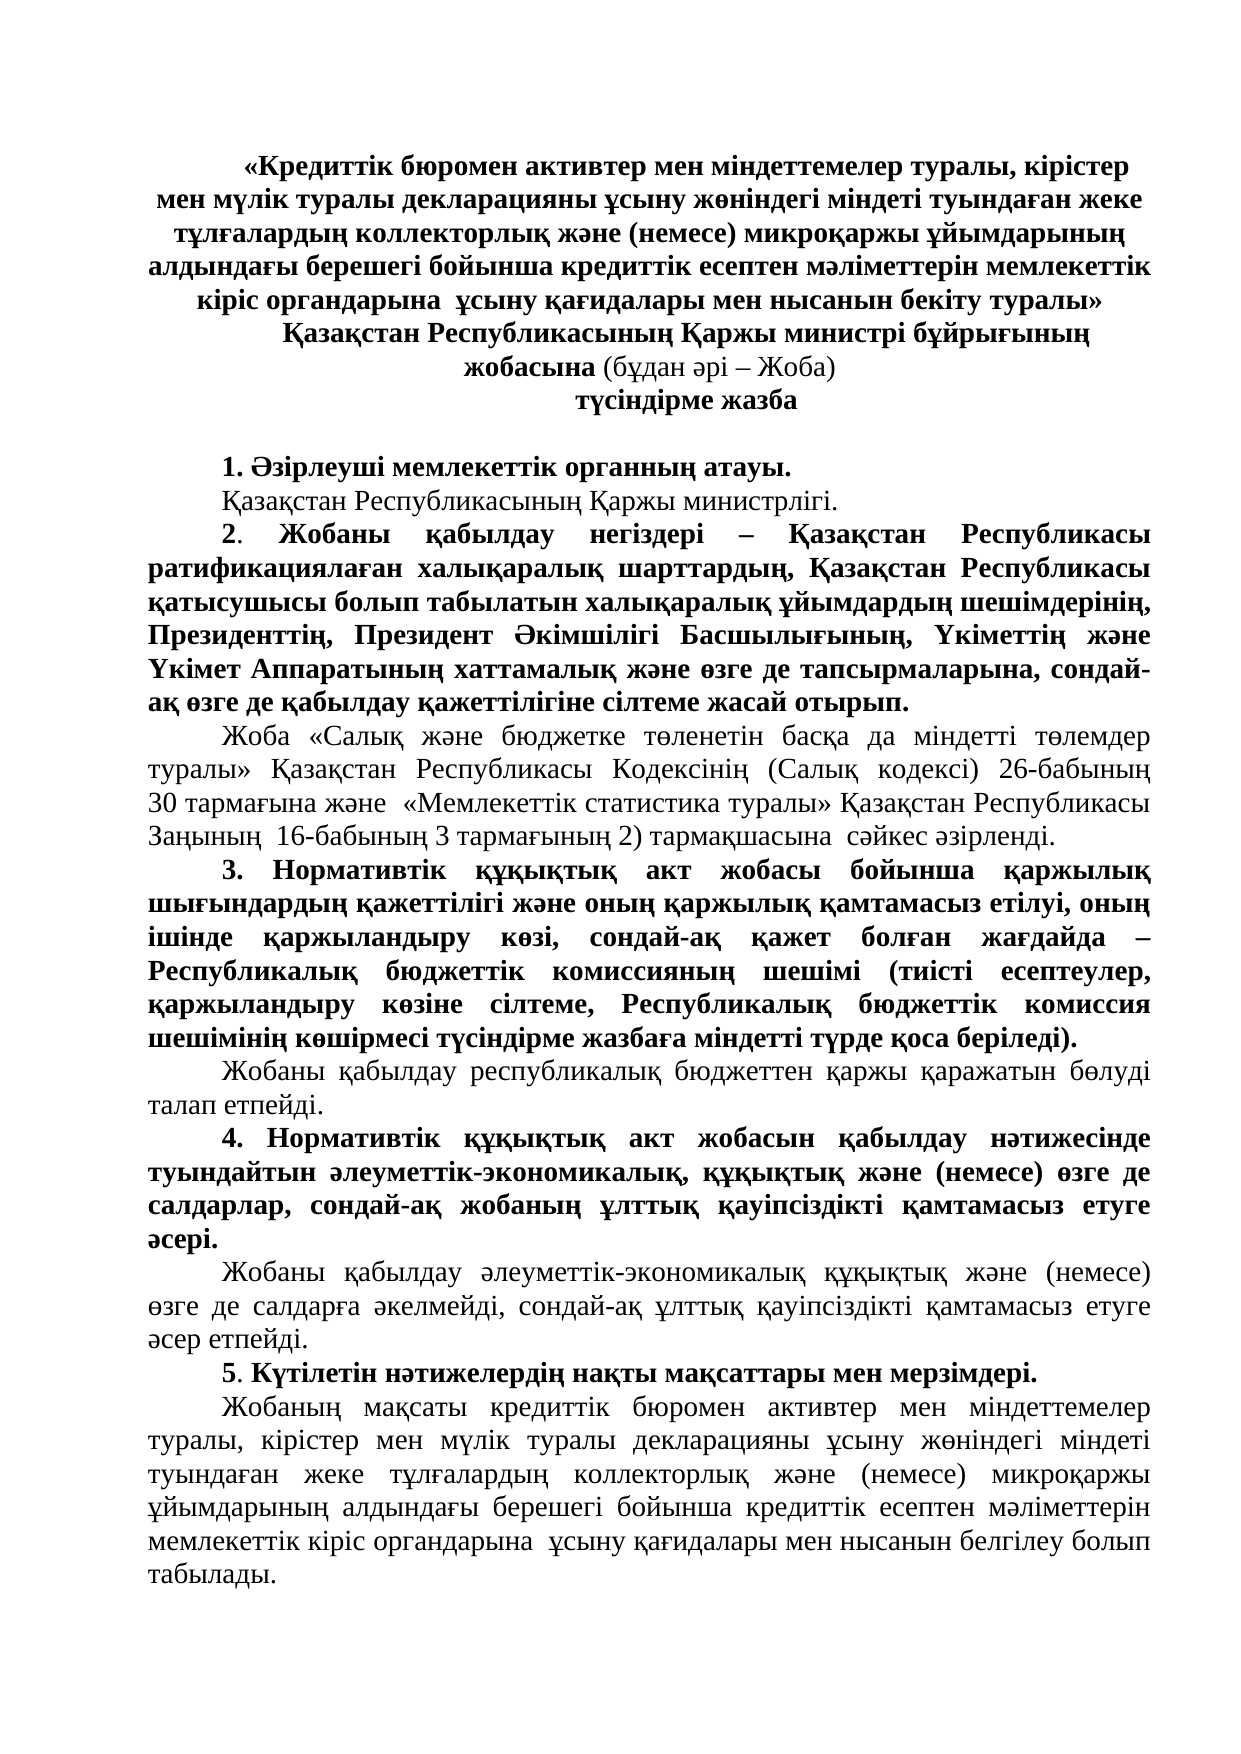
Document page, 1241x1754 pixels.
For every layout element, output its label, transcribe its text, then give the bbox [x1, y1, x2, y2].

text 1. Әзірлеуші мемлекеттік органның атауы. [148, 449, 1152, 483]
text Жобаның мақсаты кредиттік бюромен активтер мен міндеттемелер туралы, кірістер мен мүлік туралы декларацияны ұсыну жөніндегі міндеті туындаған жеке тұлғалардың коллекторлық және (немесе) микроқаржы ұйымдарының алдындағы берешегі бойынша кредиттік есептен мәліметтерін мемлекеттік кіріс органдарына ұсыну қағидалары мен нысанын белгілеу болып табылады. [148, 1389, 1152, 1648]
text Жобаны қабылдау республикалық бюджеттен қаржы қаражатын бөлуді талап етпейді. [148, 1053, 1152, 1120]
text Жоба «Салық және бюджетке төленетін басқа да міндетті төлемдер туралы» Қазақстан Республикасы Кодексінің (Салық кодексі) 26-бабының 30 тармағына және «Мемлекеттік статистика туралы» Қазақстан Республикасы Заңының 16-бабының 3 тармағының 2) тармақшасына сәйкес әзірленді. [148, 718, 1152, 852]
text 4. Нормативтік құқықтық акт жобасын қабылдау нәтижесінде туындайтын әлеуметтiк-экономикалық, құқықтық және (немесе) өзге де салдарлар, сондай-ақ жобаның ұлттық қауіпсіздікті қамтамасыз етуге әсері. [148, 1120, 1152, 1254]
text «Кредиттік бюромен активтер мен міндеттемелер туралы, кірістер мен мүлік туралы декларацияны ұсыну жөніндегі міндеті туындаған жеке тұлғалардың коллекторлық және (немесе) микроқаржы ұйымдарының алдындағы берешегі бойынша кредиттік есептен мәліметтерін мемлекеттік кіріс органдарына ұсыну қағидалары мен нысанын бекіту туралы» [148, 148, 1152, 315]
text 3. Нормативтік құқықтық акт жобасы бойынша қаржылық шығындардың қажеттілігі және оның қаржылық қамтамасыз етілуі, оның ішінде қаржыландыру көзі, сондай-ақ қажет болған жағдайда – Республикалық бюджеттік комиссияның шешімі (тиісті есептеулер, қаржыландыру көзіне сілтеме, Республикалық бюджеттік комиссия шешімінің көшірмесі түсіндірме жазбаға міндетті түрде қоса беріледі). [148, 852, 1152, 1053]
text түсіндірме жазба [148, 382, 1152, 416]
text Қазақстан Республикасының Қаржы министрі бұйрығының жобасына (бұдан әрі – Жоба) [148, 315, 1152, 382]
text Жобаны қабылдау әлеуметтік-экономикалық құқықтық және (немесе) өзге де салдарға әкелмейді, сондай-ақ ұлттық қауіпсіздікті қамтамасыз етуге әсер етпейді. [148, 1254, 1152, 1355]
text Қазақстан Республикасының Қаржы министрлігі. [148, 483, 1152, 517]
text 2. Жобаны қабылдау негіздері – Қазақстан Республикасы ратификациялаған халықаралық шарттардың, Қазақстан Республикасы қатысушысы болып табылатын халықаралық ұйымдардың шешімдерінің, Президенттің, Президент Әкімшілігі Басшылығының, Үкіметтің және Үкімет Аппаратының хаттамалық және өзге де тапсырмаларына, сондай-ақ өзге де қабылдау қажеттілігіне сілтеме жасай отырып. [148, 517, 1152, 718]
text 5. Күтілетін нәтижелердің нақты мақсаттары мен мерзімдері. [148, 1355, 1152, 1389]
